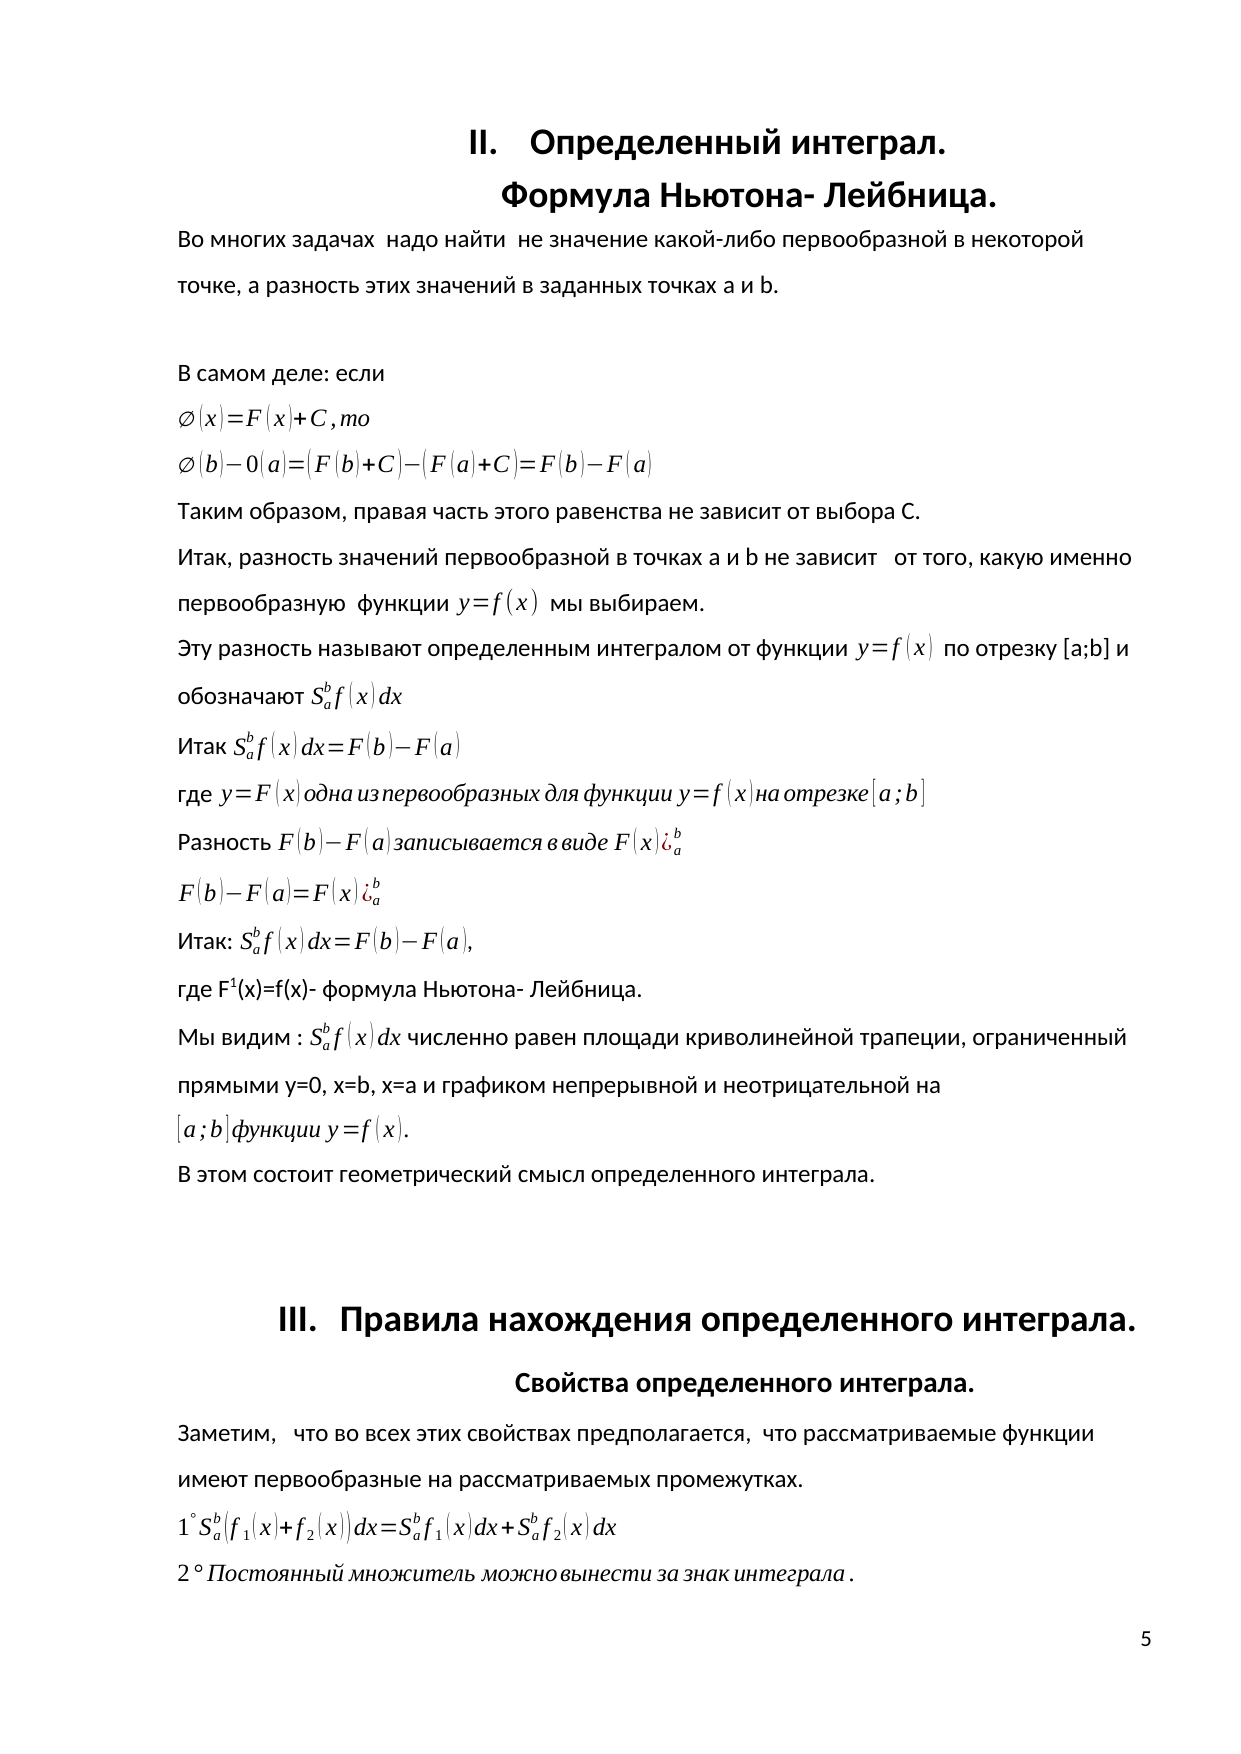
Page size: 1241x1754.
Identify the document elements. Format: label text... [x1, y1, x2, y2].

list Свойства определенного интеграла. [338, 1364, 1152, 1400]
list В этом состоит геометрический смысл определенного интеграла. [177, 1158, 1152, 1189]
list Таким образом, правая часть этого равенства не зависит от выбора С. [177, 495, 1152, 526]
list Итак, разность значений первообразной в точках a и b не зависит от того, какую именно первообразную функции мы выбираем. [177, 541, 1152, 617]
list Эту разность называют определенным интегралом от функции по отрезку [a;b] и обозначают [177, 632, 1152, 713]
list где [177, 778, 1152, 809]
list Итак [177, 728, 1152, 763]
list В самом деле: если [177, 357, 1152, 387]
list Во многих задачах надо найти не значение какой-либо первообразной в некоторой точке, а разность этих значений в заданных точках a и b. [177, 223, 1152, 300]
list Разность [177, 824, 1152, 859]
list Заметим, что во всех этих свойствах предполагается, что рассматриваемые функции имеют первообразные на рассматриваемых промежутках. [177, 1418, 1152, 1494]
list Определенный интеграл. Формула Ньютона- Лейбница. [263, 118, 1152, 217]
list Мы видим : численно равен площади криволинейной трапеции, ограниченный прямыми y=0, x=b, x=a и графиком непрерывной и неотрицательной на [177, 1019, 1152, 1144]
list где F1(x)=f(x)- формула Ньютона- Лейбница. [177, 973, 1152, 1004]
list Правила нахождения определенного интеграла. [263, 1295, 1152, 1341]
list Итак: , [177, 923, 1152, 958]
